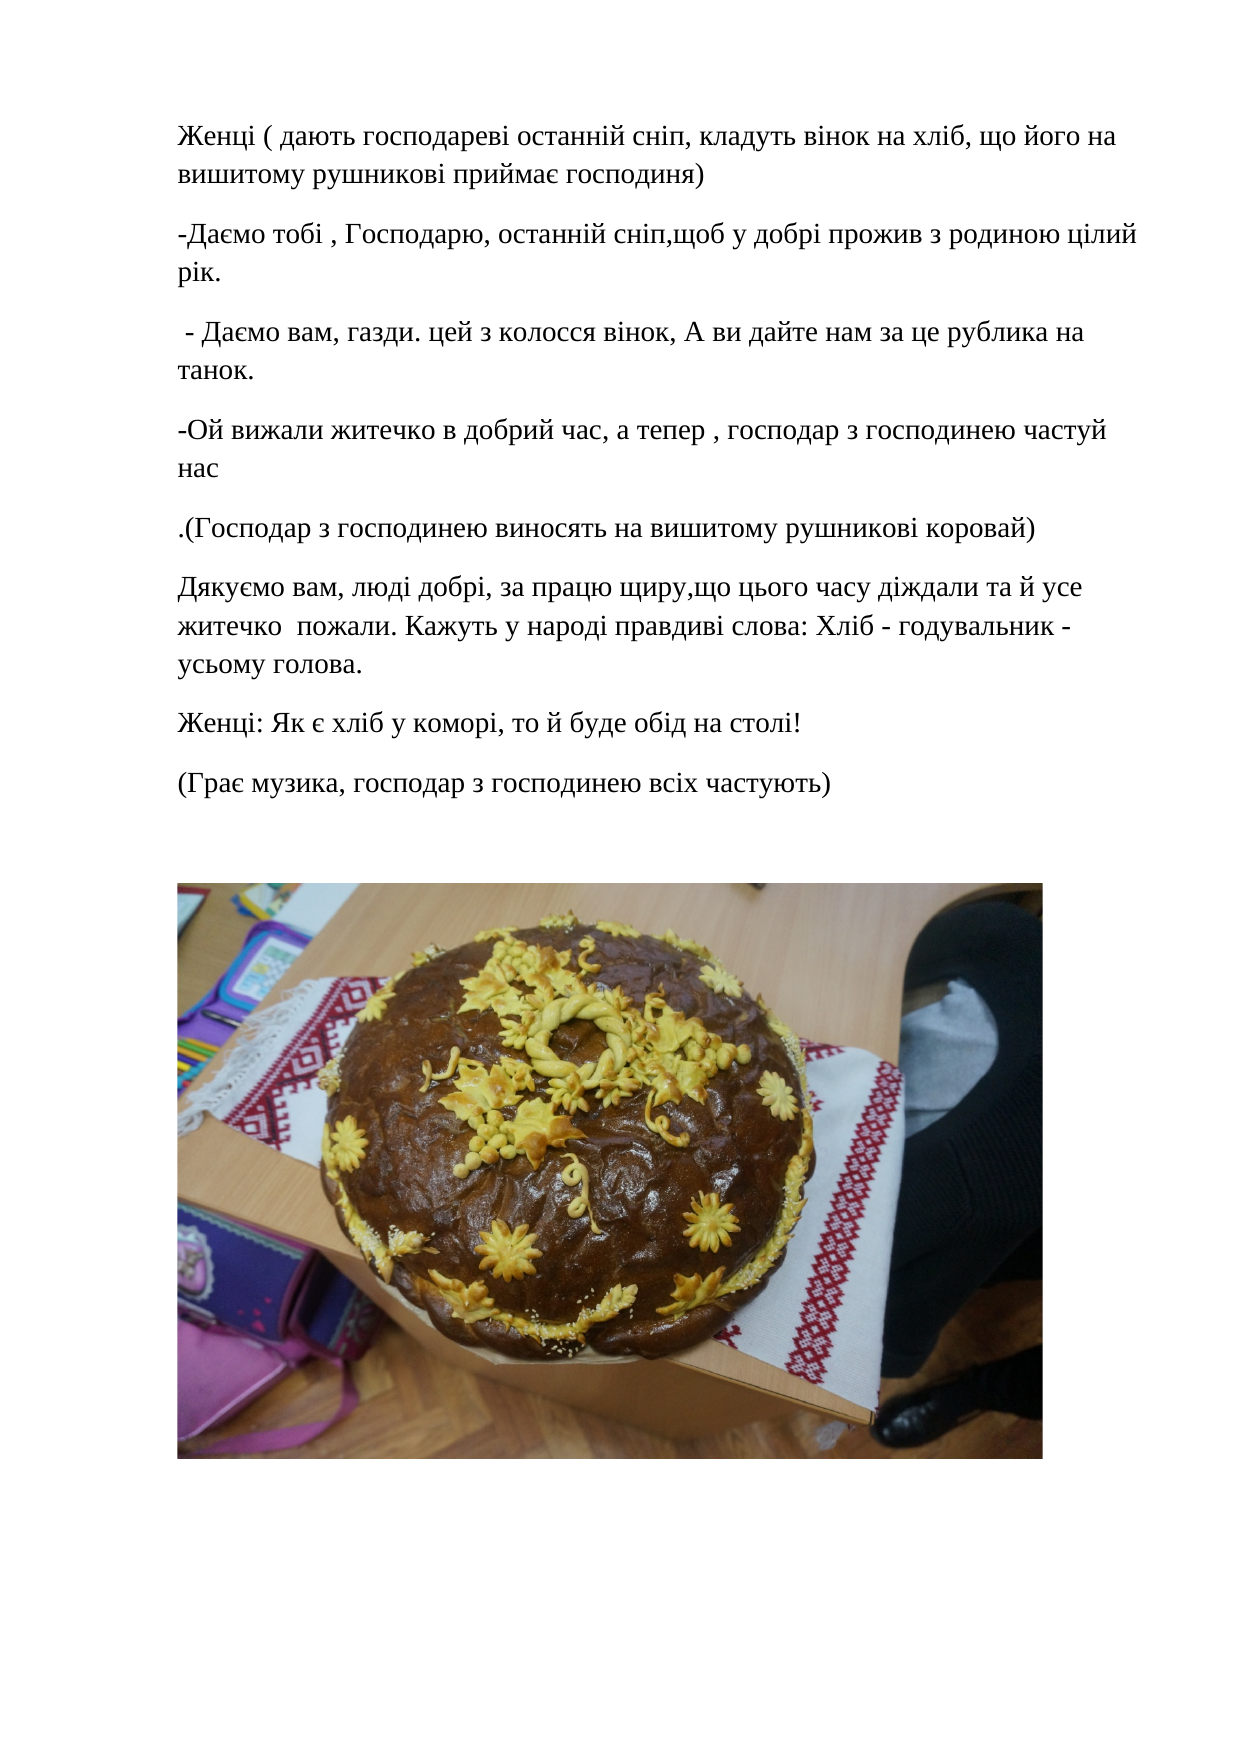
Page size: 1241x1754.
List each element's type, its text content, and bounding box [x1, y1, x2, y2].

text -Ой вижали житечко в добрий час, а тепер , господар з господинею частуй нас [177, 412, 1152, 484]
text Женці: Як є хліб у коморі, то й буде обід на столі! [177, 706, 1152, 739]
text - Даємо вам, газди. цей з колосся вінок, А ви дайте нам за це рублика на танок. [177, 314, 1152, 386]
text -Даємо тобі , Господарю, останній сніп,щоб у добрі прожив з родиною цілий рік. [177, 216, 1152, 288]
text (Грає музика, господар з господинею всіх частують) [177, 765, 1152, 798]
text Женці ( дають господареві останній сніп, кладуть вінок на хліб, що його на вишитому рушникові приймає господиня) [177, 118, 1152, 190]
picture [177, 883, 1043, 1459]
text Дякуємо вам, люді добрі, за працю щиру,що цього часу діждали та й усе житечко пожали. Кажуть у народі правдиві слова: Хліб - годувальник - усьому голова. [177, 569, 1152, 680]
text .(Господар з господинею виносять на вишитому рушникові коровай) [177, 510, 1152, 543]
